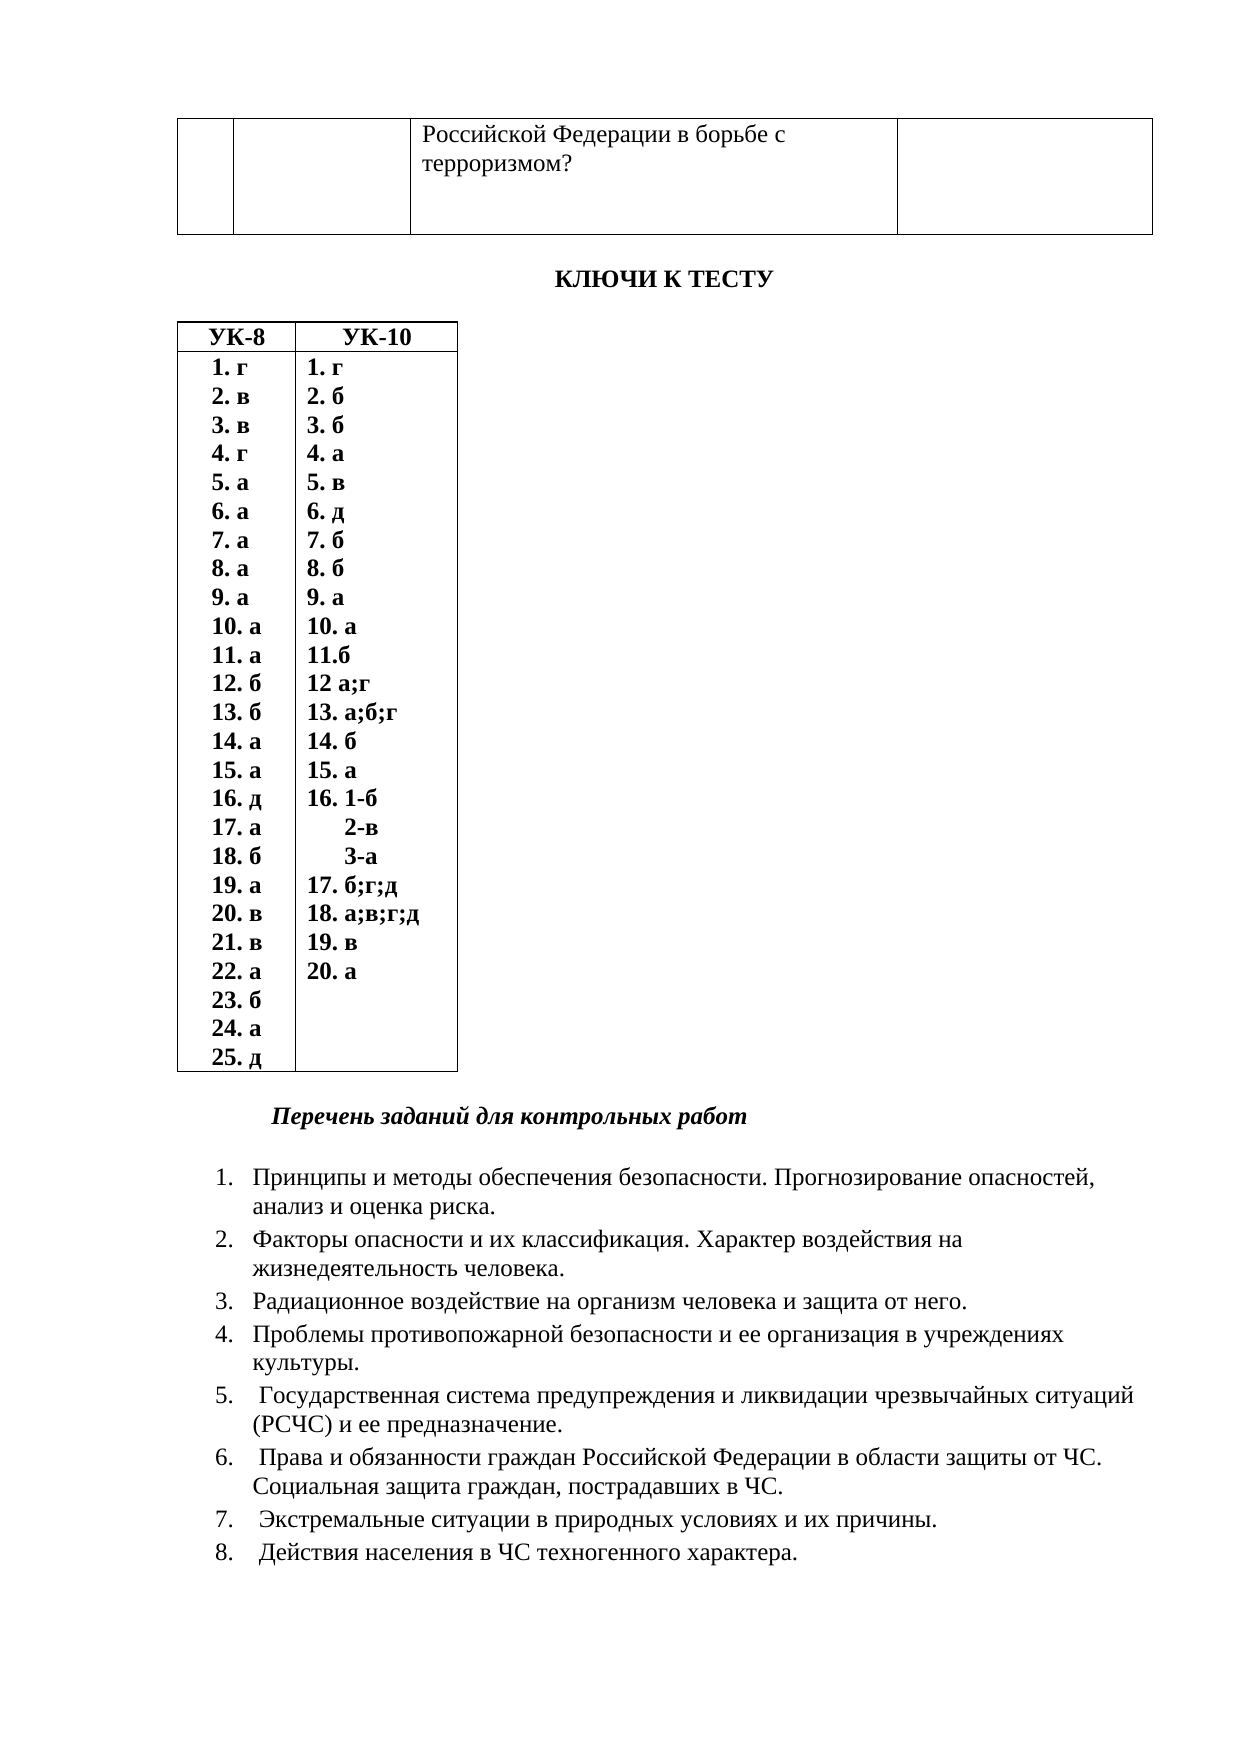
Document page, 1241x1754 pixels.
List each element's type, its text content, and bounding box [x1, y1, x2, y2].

table_cell 2 [178, 119, 233, 234]
list Экстремальные ситуации в природных условиях и их причины. [215, 1504, 1152, 1532]
list Государственная система предупреждения и ликвидации чрезвычайных ситуаций (РСЧС) и ее предназначение. [215, 1380, 1152, 1438]
list Принципы и методы обеспечения безопасности. Прогнозирование опасностей, анализ и оценка риска. [215, 1162, 1152, 1220]
table_cell 1. г 2. б 3. б 4. а 5. в 6. д 7. б 8. б 9. а 10. а 11.б 12 а;г 13. а;б;г 14. б 15. а 16. 1-б 2-в 3-а 17. б;г;д 18. а;в;г;д 19. в 20. а [296, 352, 457, 1071]
list Радиационное воздействие на организм человека и защита от него. [215, 1286, 1152, 1314]
text Перечень заданий для контрольных работ [271, 1101, 1152, 1129]
table_header УК-8 [178, 323, 295, 351]
table_header УК-10 [296, 323, 457, 351]
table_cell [411, 119, 897, 234]
list Действия населения в ЧС техногенного характера. [215, 1537, 1152, 1565]
list Факторы опасности и их классификация. Характер воздействия на жизнедеятельность человека. [215, 1224, 1152, 1282]
list Права и обязанности граждан Российской Федерации в области защиты от ЧС. Социальная защита граждан, пострадавших в ЧС. [215, 1442, 1152, 1499]
text КЛЮЧИ К ТЕСТУ [177, 264, 1152, 293]
list Проблемы противопожарной безопасности и ее организация в учреждениях культуры. [215, 1319, 1177, 1376]
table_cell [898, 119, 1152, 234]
table_cell 1. г 2. в 3. в 4. г 5. а 6. а 7. а 8. а 9. а 10. а 11. а 12. б 13. б 14. а 15. а 16. д 17. а 18. б 19. а 20. в 21. в 22. а 23. б 24. а 25. д [178, 352, 295, 1071]
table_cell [234, 119, 410, 234]
